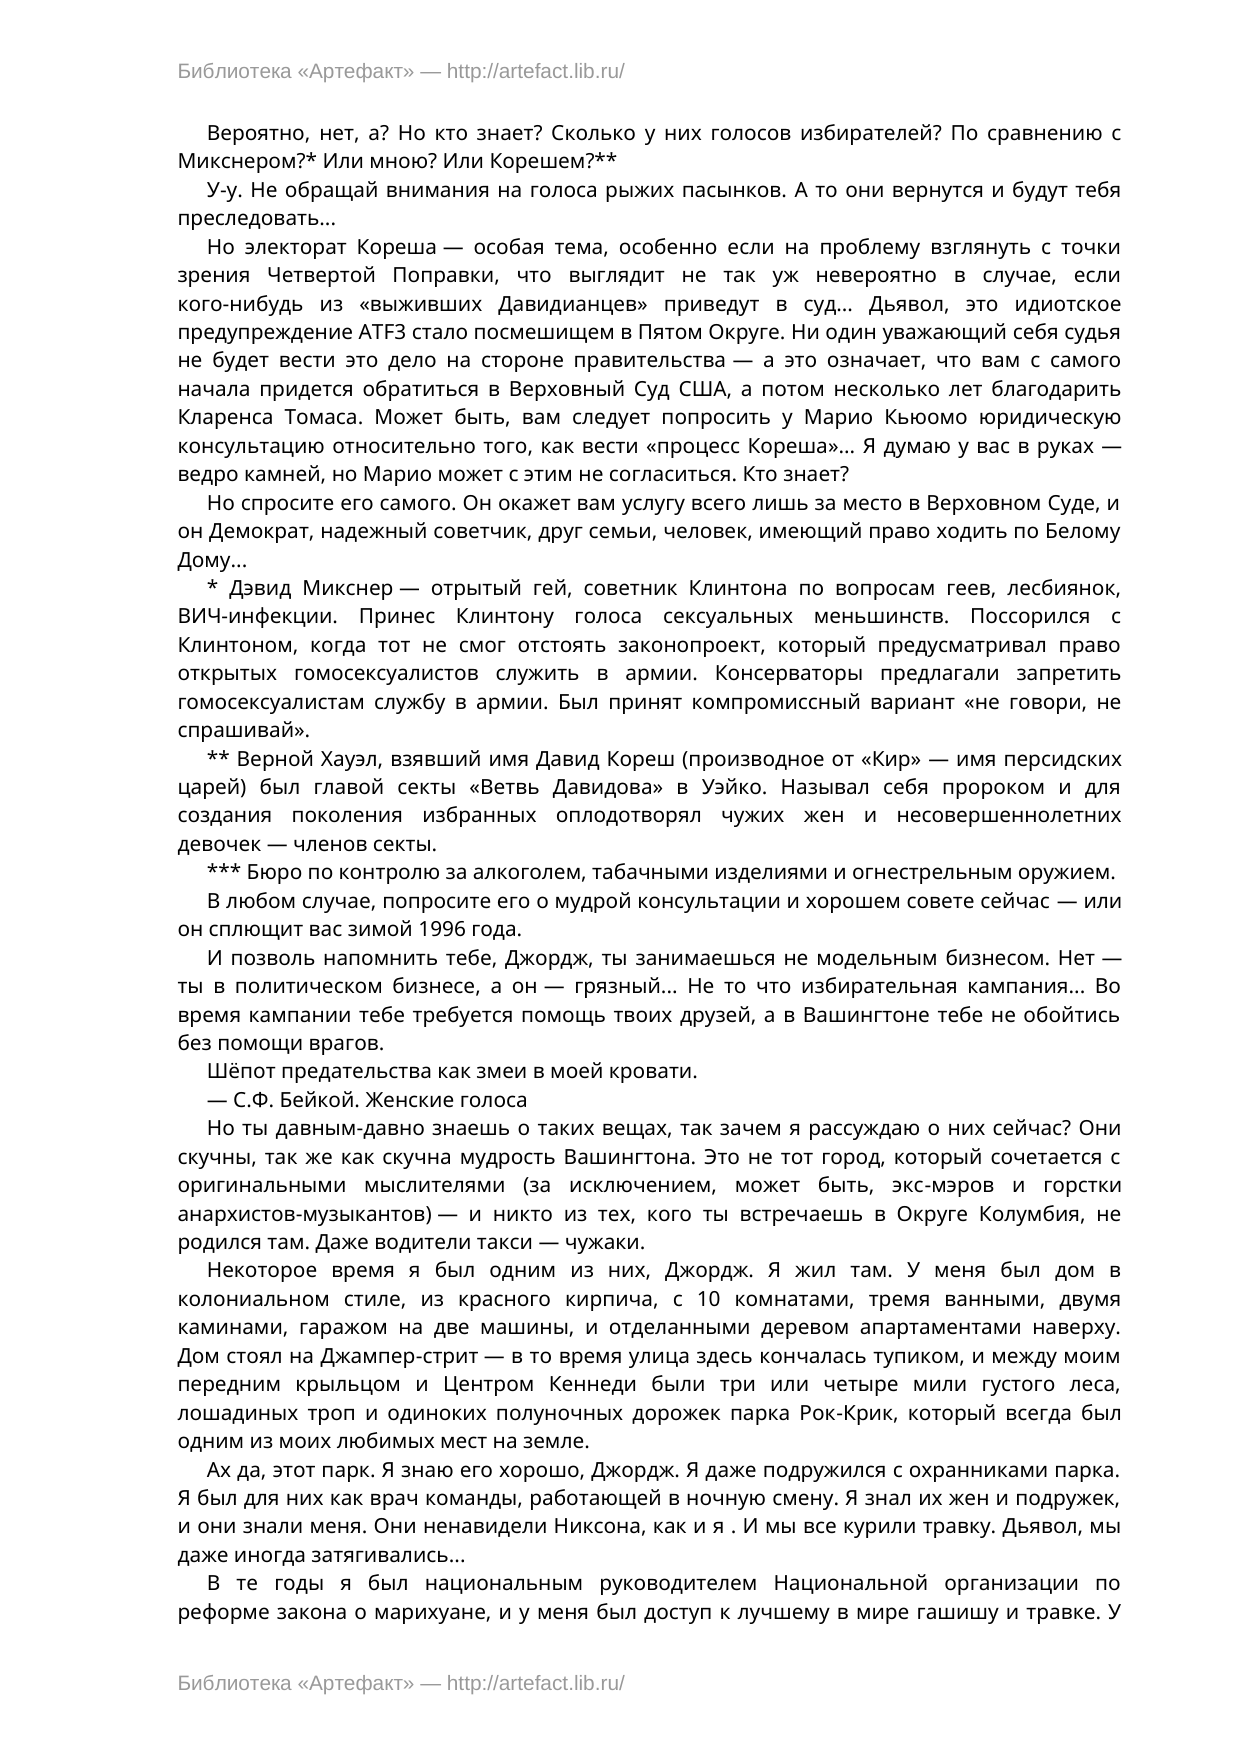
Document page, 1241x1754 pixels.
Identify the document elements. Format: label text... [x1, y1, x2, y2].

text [177, 1568, 1122, 1625]
text ** Верной Хауэл, взявший имя Давид Кореш (производное от «Кир» — имя персидских царей) был главой секты «Ветвь Давидова» в Уэйко. Называл себя пророком и для создания поколения избранных оплодотворял чужих жен и несовершеннолетних девочек — членов секты. [177, 744, 1122, 857]
text У-у. Не обращай внимания на голоса рыжих пасынков. А то они вернутся и будут тебя преследовать... [177, 175, 1122, 232]
text — С.Ф. Бейкой. Женские голоса [177, 1085, 1122, 1113]
text *** Бюро по контролю за алкоголем, табачными изделиями и огнестрельным оружием. [177, 857, 1122, 886]
text В любом случае, попросите его о мудрой консультации и хорошем совете сейчас — или он сплющит вас зимой 1996 года. [177, 886, 1122, 943]
text И позволь напомнить тебе, Джордж, ты занимаешься не модельным бизнесом. Нет — ты в политическом бизнесе, а он — грязный... Не то что избирательная кампания... Во время кампании тебе требуется помощь твоих друзей, а в Вашингтоне тебе не обойтись без помощи врагов. [177, 943, 1122, 1057]
text Но электорат Кореша — особая тема, особенно если на проблему взглянуть с точки зрения Четвертой Поправки, что выглядит не так уж невероятно в случае, если кого-нибудь из «выживших Давидианцев» приведут в суд... Дьявол, это идиотское предупреждение ATF3 стало посмешищем в Пятом Округе. Ни один уважающий себя судья не будет вести это дело на стороне правительства — а это означает, что вам с самого начала придется обратиться в Верховный Суд США, а потом несколько лет благодарить Кларенса Томаса. Может быть, вам следует попросить у Марио Кьюомо юридическую консультацию относительно того, как вести «процесс Кореша»... Я думаю у вас в руках — ведро камней, но Марио может с этим не согласиться. Кто знает? [177, 232, 1122, 488]
text Некоторое время я был одним из них, Джордж. Я жил там. У меня был дом в колониальном стиле, из красного кирпича, с 10 комнатами, тремя ванными, двумя каминами, гаражом на две машины, и отделанными деревом апартаментами наверху. Дом стоял на Джампер-стрит — в то время улица здесь кончалась тупиком, и между моим передним крыльцом и Центром Кеннеди были три или четыре мили густого леса, лошадиных троп и одиноких полуночных дорожек парка Рок-Крик, который всегда был одним из моих любимых мест на земле. [177, 1256, 1122, 1455]
text * Дэвид Микснер — отрытый гей, советник Клинтона по вопросам геев, лесбиянок, ВИЧ-инфекции. Принес Клинтону голоса сексуальных меньшинств. Поссорился с Клинтоном, когда тот не смог отстоять законопроект, который предусматривал право открытых гомосексуалистов служить в армии. Консерваторы предлагали запретить гомосексуалистам службу в армии. Был принят компромиссный вариант «не говори, не спрашивай». [177, 573, 1122, 744]
text Вероятно, нет, а? Но кто знает? Сколько у них голосов избирателей? По сравнению с Микснером?* Или мною? Или Корешем?** [177, 118, 1122, 175]
text Ах да, этот парк. Я знаю его хорошо, Джордж. Я даже подружился с охранниками парка. Я был для них как врач команды, работающей в ночную смену. Я знал их жен и подружек, и они знали меня. Они ненавидели Никсона, как и я . И мы все курили травку. Дьявол, мы даже иногда затягивались... [177, 1455, 1122, 1568]
text Шёпот предательства как змеи в моей кровати. [177, 1057, 1122, 1085]
text Но спросите его самого. Он окажет вам услугу всего лишь за место в Верховном Суде, и он Демократ, надежный советчик, друг семьи, человек, имеющий право ходить по Белому Дому... [177, 488, 1122, 573]
text Но ты давным-давно знаешь о таких вещах, так зачем я рассуждаю о них сейчас? Они скучны, так же как скучна мудрость Вашингтона. Это не тот город, который сочетается с оригинальными мыслителями (за исключением, может быть, экс-мэров и горстки анархистов-музыкантов) — и никто из тех, кого ты встречаешь в Округе Колумбия, не родился там. Даже водители такси — чужаки. [177, 1113, 1122, 1256]
